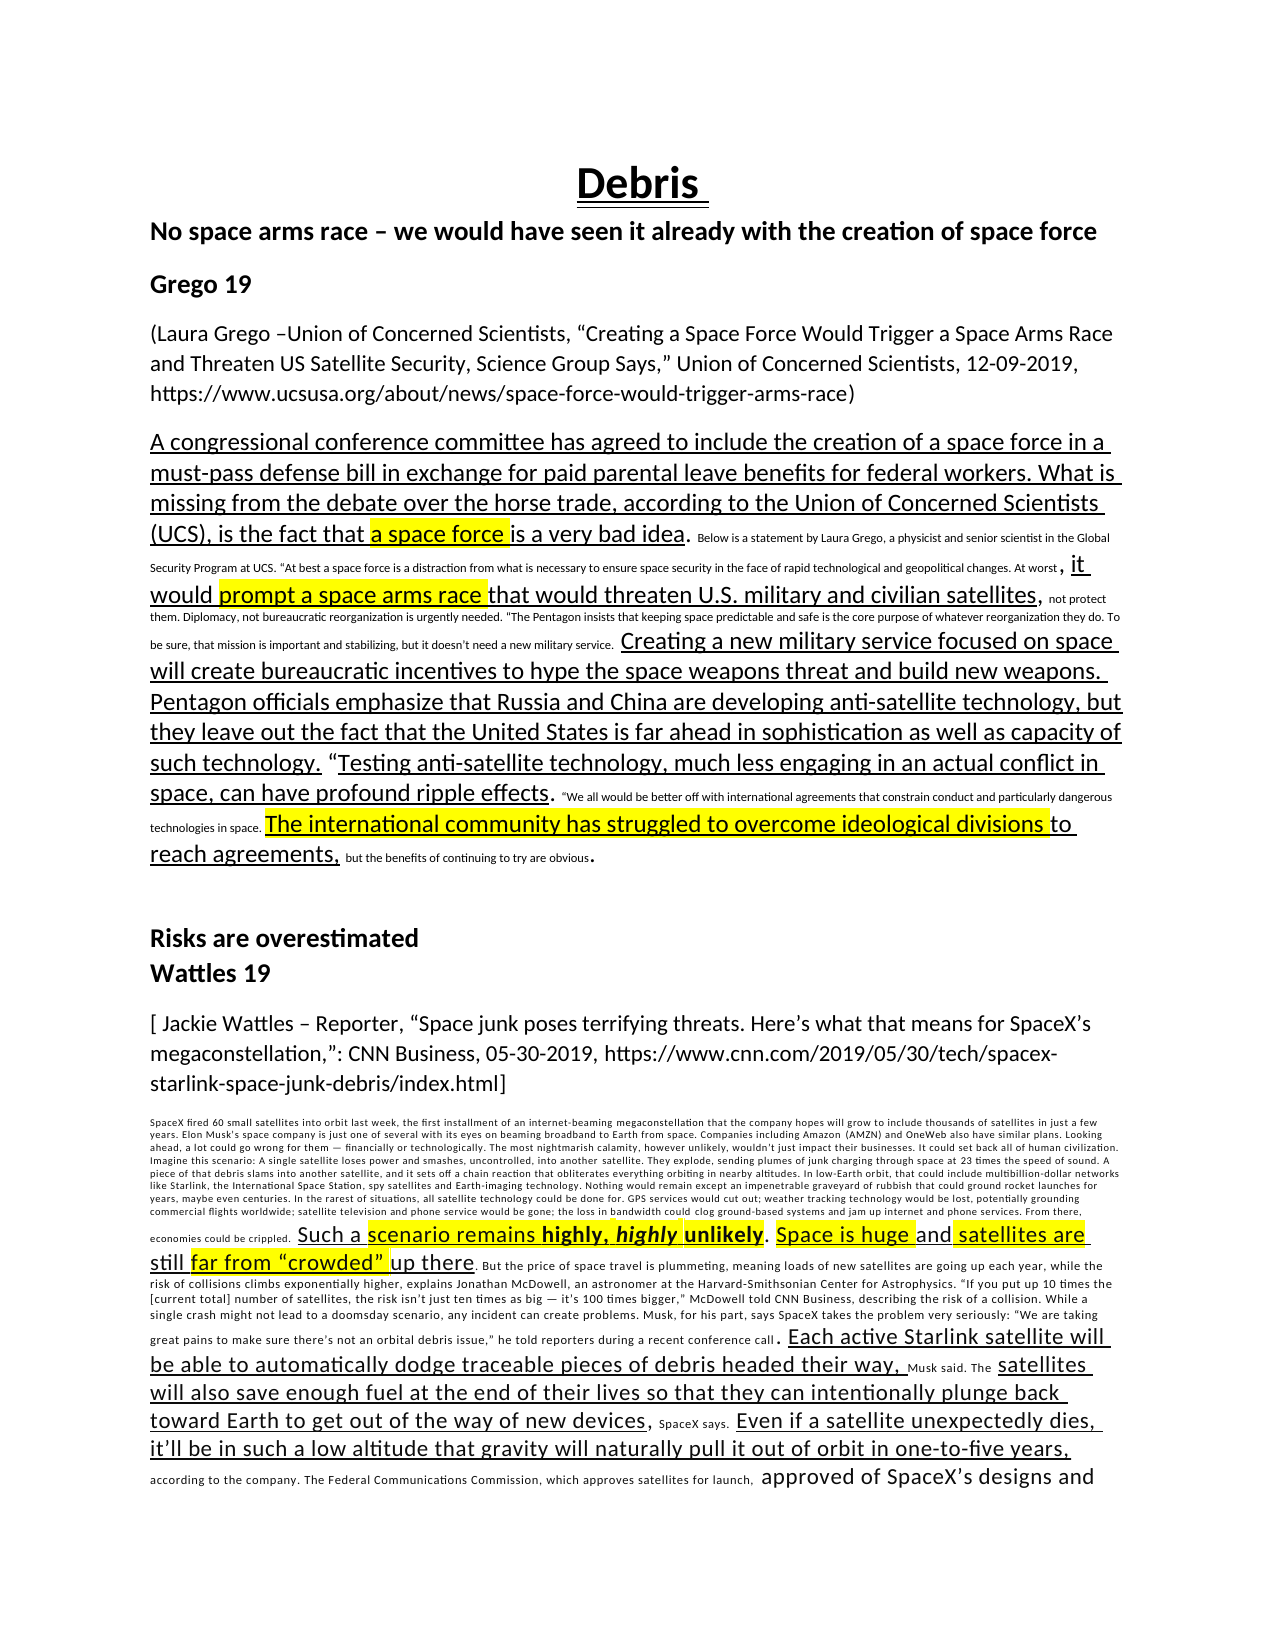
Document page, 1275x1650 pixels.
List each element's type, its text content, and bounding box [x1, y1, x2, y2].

subtitle Risks are overestimated [150, 921, 1125, 954]
subtitle Debris [150, 154, 1125, 210]
text Grego 19 [150, 267, 1125, 300]
text Wattles 19 [150, 957, 1125, 989]
text No space arms race – we would have seen it already with the creation of space force [150, 214, 1125, 247]
text [ Jackie Wattles – Reporter, “Space junk poses terrifying threats. Here’s what that means for SpaceX’s megaconstellation,”: CNN Business, 05-30-2019, https://www.cnn.com/2019/05/30/tech/spacex-starlink-space-junk-debris/index.html] [150, 1009, 1125, 1097]
text A congressional conference committee has agreed to include the creation of a space force in a must-pass defense bill in exchange for paid parental leave benefits for federal workers. What is missing from the debate over the horse trade, according to the Union of Concerned Scientists (UCS), is the fact that a space force is a very bad idea. Below is a statement by Laura Grego, a physicist and senior scientist in the Global Security Program at UCS. “At best a space force is a distraction from what is necessary to ensure space security in the face of rapid technological and geopolitical changes. At worst, it would prompt a space arms race that would threaten U.S. military and civilian satellites, not protect them. Diplomacy, not bureaucratic reorganization is urgently needed. “The Pentagon insists that keeping space predictable and safe is the core purpose of whatever reorganization they do. To be sure, that mission is important and stabilizing, but it doesn’t need a new military service. Creating a new military service focused on space will create bureaucratic incentives to hype the space weapons threat and build new weapons. Pentagon officials emphasize that Russia and China are developing anti-satellite technology, but they leave out the fact that the United States is far ahead in sophistication as well as capacity of such technology. “Testing anti-satellite technology, much less engaging in an actual conflict in space, can have profound ripple effects. “We all would be better off with international agreements that constrain conduct and particularly dangerous technologies in space. The international community has struggled to overcome ideological divisions to reach agreements, but the benefits of continuing to try are obvious. [150, 426, 1125, 869]
text (Laura Grego –Union of Concerned Scientists, “Creating a Space Force Would Trigger a Space Arms Race and Threaten US Satellite Security, Science Group Says,” Union of Concerned Scientists, 12-09-2019, https://www.ucsusa.org/about/news/space-force-would-trigger-arms-race) [150, 319, 1125, 407]
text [150, 1116, 1125, 1490]
